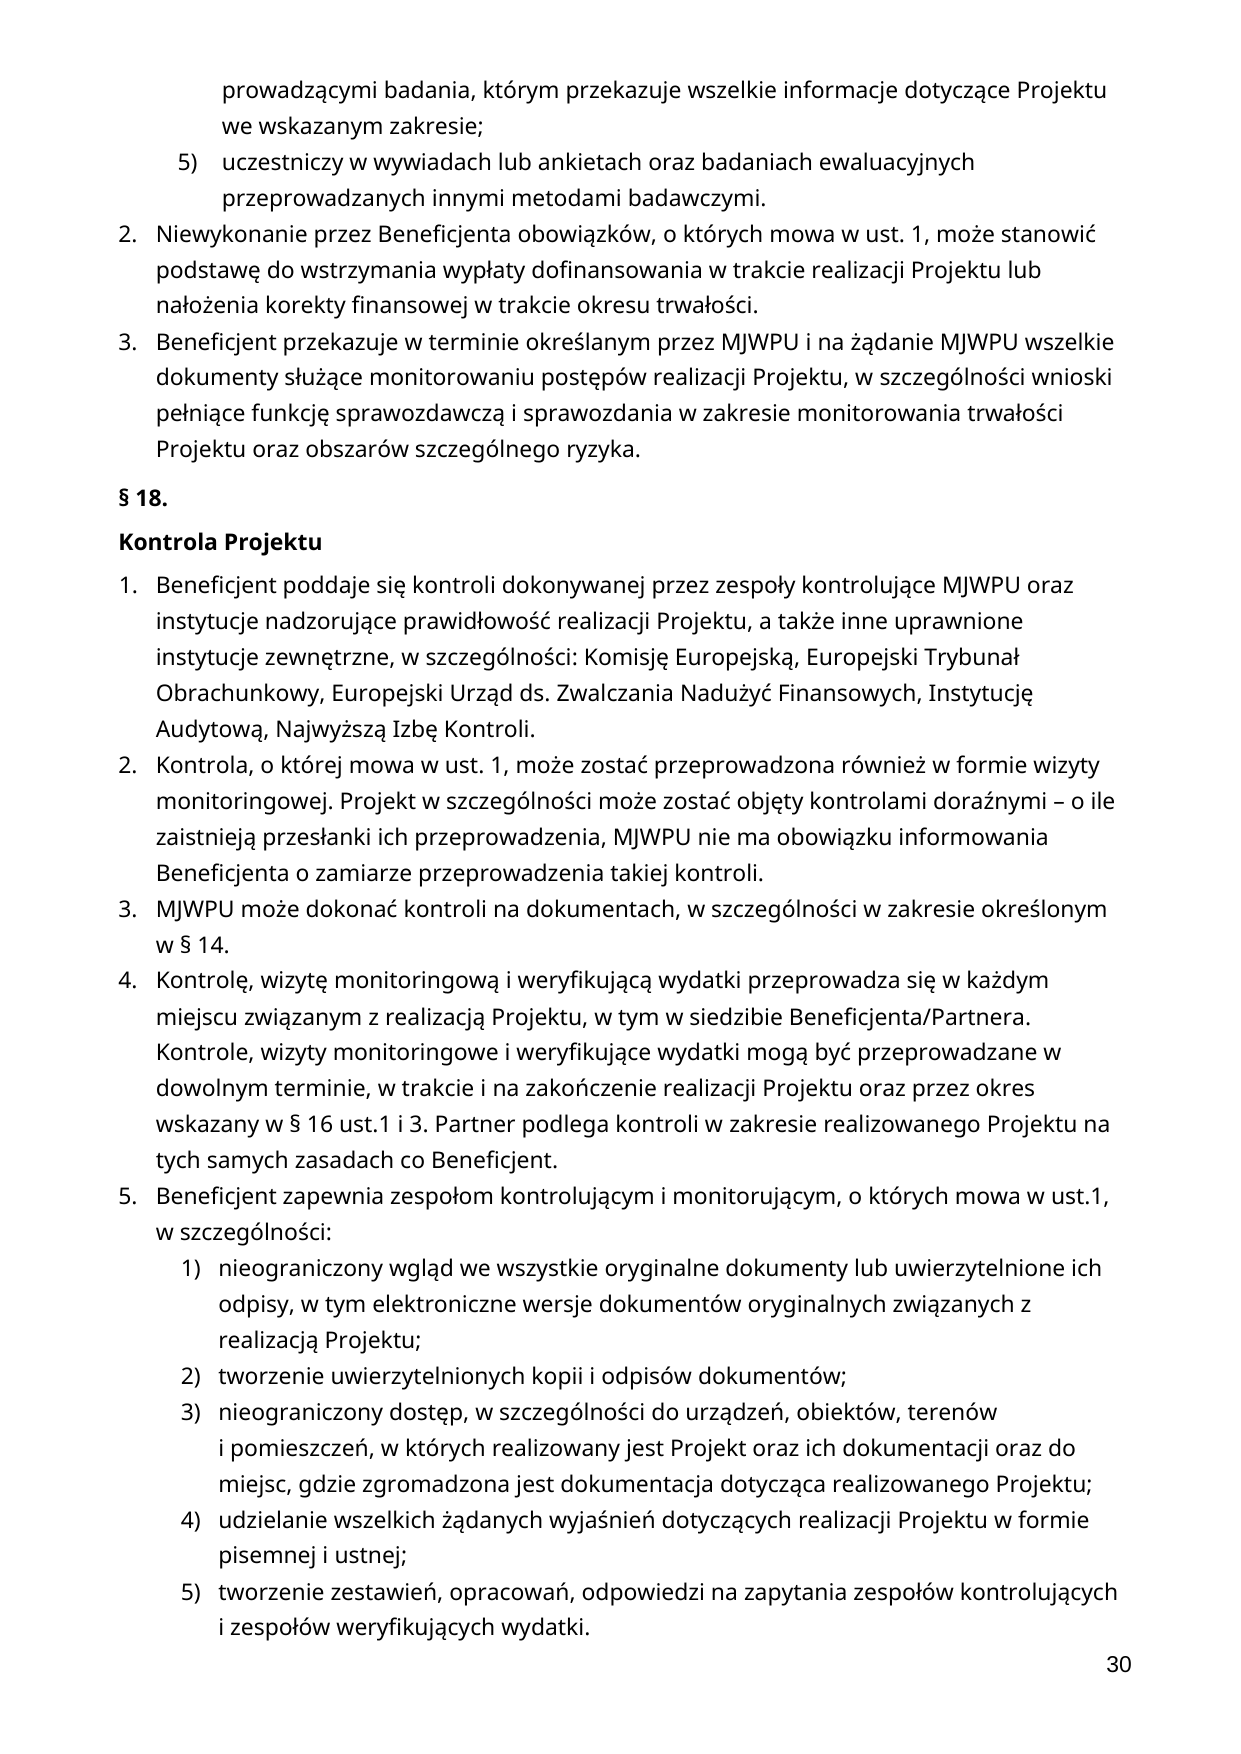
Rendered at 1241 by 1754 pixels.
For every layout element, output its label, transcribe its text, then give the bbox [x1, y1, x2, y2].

list Beneficjent zapewnia zespołom kontrolującym i monitorującym, o których mowa w ust.1, w szczególności: [118, 1180, 1132, 1247]
list Kontrola, o której mowa w ust. 1, może zostać przeprowadzona również w formie wizyty monitoringowej. Projekt w szczególności może zostać objęty kontrolami doraźnymi – o ile zaistnieją przesłanki ich przeprowadzenia, MJWPU nie ma obowiązku informowania Beneficjenta o zamiarze przeprowadzenia takiej kontroli. [118, 749, 1132, 888]
list tworzenie zestawień, opracowań, odpowiedzi na zapytania zespołów kontrolujących i zespołów weryfikujących wydatki. [181, 1575, 1132, 1643]
list MJWPU może dokonać kontroli na dokumentach, w szczególności w zakresie określonym w § 14. [118, 893, 1132, 960]
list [177, 74, 1132, 141]
list Kontrolę, wizytę monitoringową i weryfikującą wydatki przeprowadza się w każdym miejscu związanym z realizacją Projektu, w tym w siedzibie Beneficjenta/Partnera. Kontrole, wizyty monitoringowe i weryfikujące wydatki mogą być przeprowadzane w dowolnym terminie, w trakcie i na zakończenie realizacji Projektu oraz przez okres wskazany w § 16 ust.1 i 3. Partner podlega kontroli w zakresie realizowanego Projektu na tych samych zasadach co Beneficjent. [118, 964, 1132, 1175]
list nieograniczony wgląd we wszystkie oryginalne dokumenty lub uwierzytelnione ich odpisy, w tym elektroniczne wersje dokumentów oryginalnych związanych z realizacją Projektu; [181, 1252, 1132, 1355]
list nieograniczony dostęp, w szczególności do urządzeń, obiektów, terenów i pomieszczeń, w których realizowany jest Projekt oraz ich dokumentacji oraz do miejsc, gdzie zgromadzona jest dokumentacja dotycząca realizowanego Projektu; [181, 1396, 1132, 1499]
subtitle § 18. [118, 482, 1132, 513]
subtitle Kontrola Projektu [118, 525, 1132, 557]
list Beneficjent poddaje się kontroli dokonywanej przez zespoły kontrolujące MJWPU oraz instytucje nadzorujące prawidłowość realizacji Projektu, a także inne uprawnione instytucje zewnętrzne, w szczególności: Komisję Europejską, Europejski Trybunał Obrachunkowy, Europejski Urząd ds. Zwalczania Nadużyć Finansowych, Instytucję Audytową, Najwyższą Izbę Kontroli. [118, 569, 1132, 744]
list Beneficjent przekazuje w terminie określanym przez MJWPU i na żądanie MJWPU wszelkie dokumenty służące monitorowaniu postępów realizacji Projektu, w szczególności wnioski pełniące funkcję sprawozdawczą i sprawozdania w zakresie monitorowania trwałości Projektu oraz obszarów szczególnego ryzyka. [118, 325, 1132, 464]
list Niewykonanie przez Beneficjenta obowiązków, o których mowa w ust. 1, może stanowić podstawę do wstrzymania wypłaty dofinansowania w trakcie realizacji Projektu lub nałożenia korekty finansowej w trakcie okresu trwałości. [118, 218, 1132, 321]
list tworzenie uwierzytelnionych kopii i odpisów dokumentów; [181, 1360, 1132, 1391]
list uczestniczy w wywiadach lub ankietach oraz badaniach ewaluacyjnych przeprowadzanych innymi metodami badawczymi. [177, 146, 1132, 213]
list udzielanie wszelkich żądanych wyjaśnień dotyczących realizacji Projektu w formie pisemnej i ustnej; [181, 1503, 1132, 1571]
